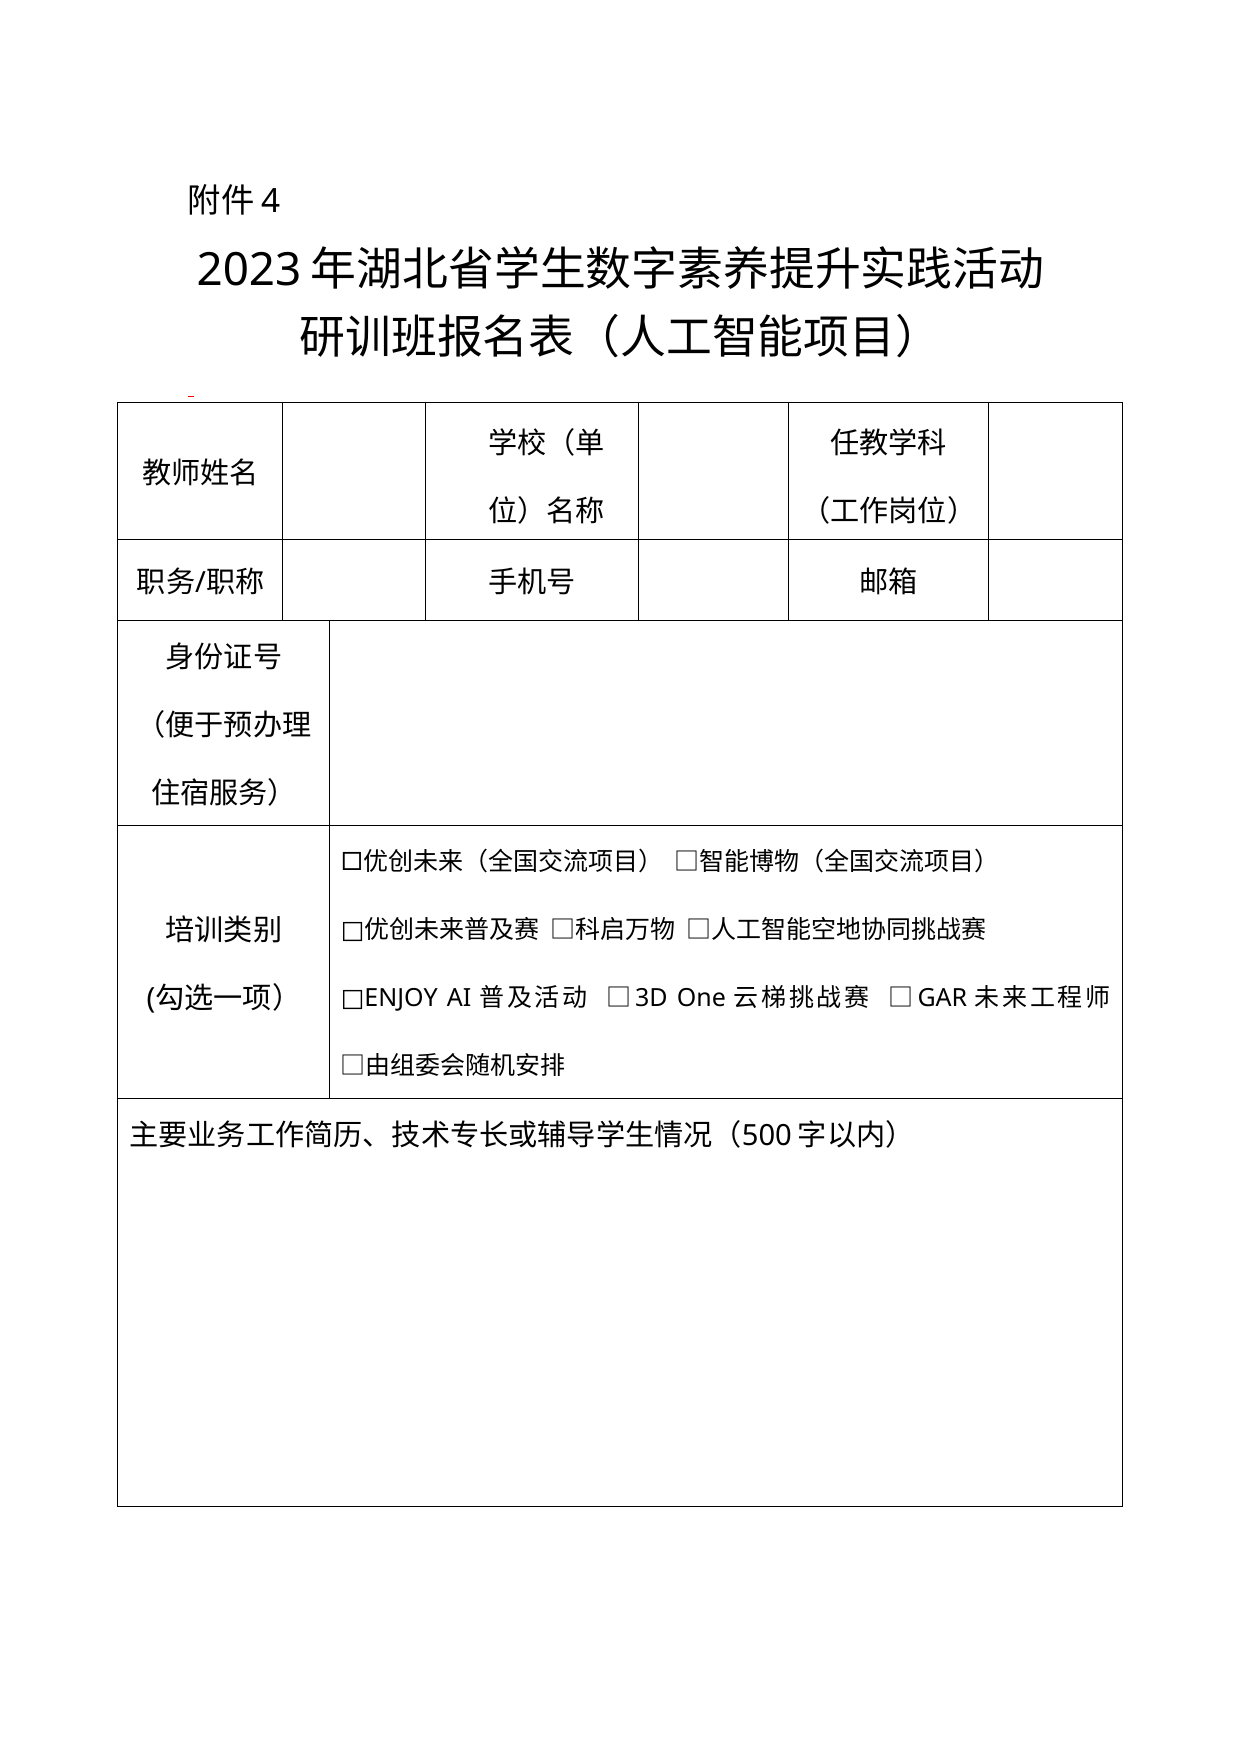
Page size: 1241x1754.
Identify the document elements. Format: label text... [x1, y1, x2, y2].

table_cell 身份证号 （便于预办理住宿服务） [118, 621, 329, 825]
table_header [283, 403, 425, 538]
text 2023年湖北省学生数字素养提升实践活动 [187, 232, 1053, 300]
text 附件4 [187, 164, 1053, 232]
table_cell 手机号 [426, 540, 638, 620]
table_cell [989, 540, 1122, 620]
table_cell 主要业务工作简历、技术专长或辅导学生情况（500字以内） [118, 1099, 1122, 1506]
table_header [989, 403, 1122, 538]
text 研训班报名表（人工智能项目） [187, 300, 1053, 368]
table_cell 职务/职称 [118, 540, 282, 620]
table_header 教师姓名 [118, 403, 282, 538]
table_cell [639, 540, 788, 620]
table_cell [283, 540, 425, 620]
table_header [639, 403, 788, 538]
table_cell 邮箱 [789, 540, 988, 620]
table_header 任教学科 （工作岗位） [789, 403, 988, 538]
table_cell [330, 621, 1122, 825]
table_cell 优创未来（全国交流项目） □智能博物（全国交流项目） □优创未来普及赛 □科启万物 □人工智能空地协同挑战赛 □ENJOY AI普及活动 □3D One云梯挑战赛 □GAR未来工程师 □由组委会随机安排 [330, 826, 1122, 1097]
table_cell 培训类别 (勾选一项） [118, 826, 329, 1097]
table_header 学校（单位）名称 [426, 403, 638, 538]
